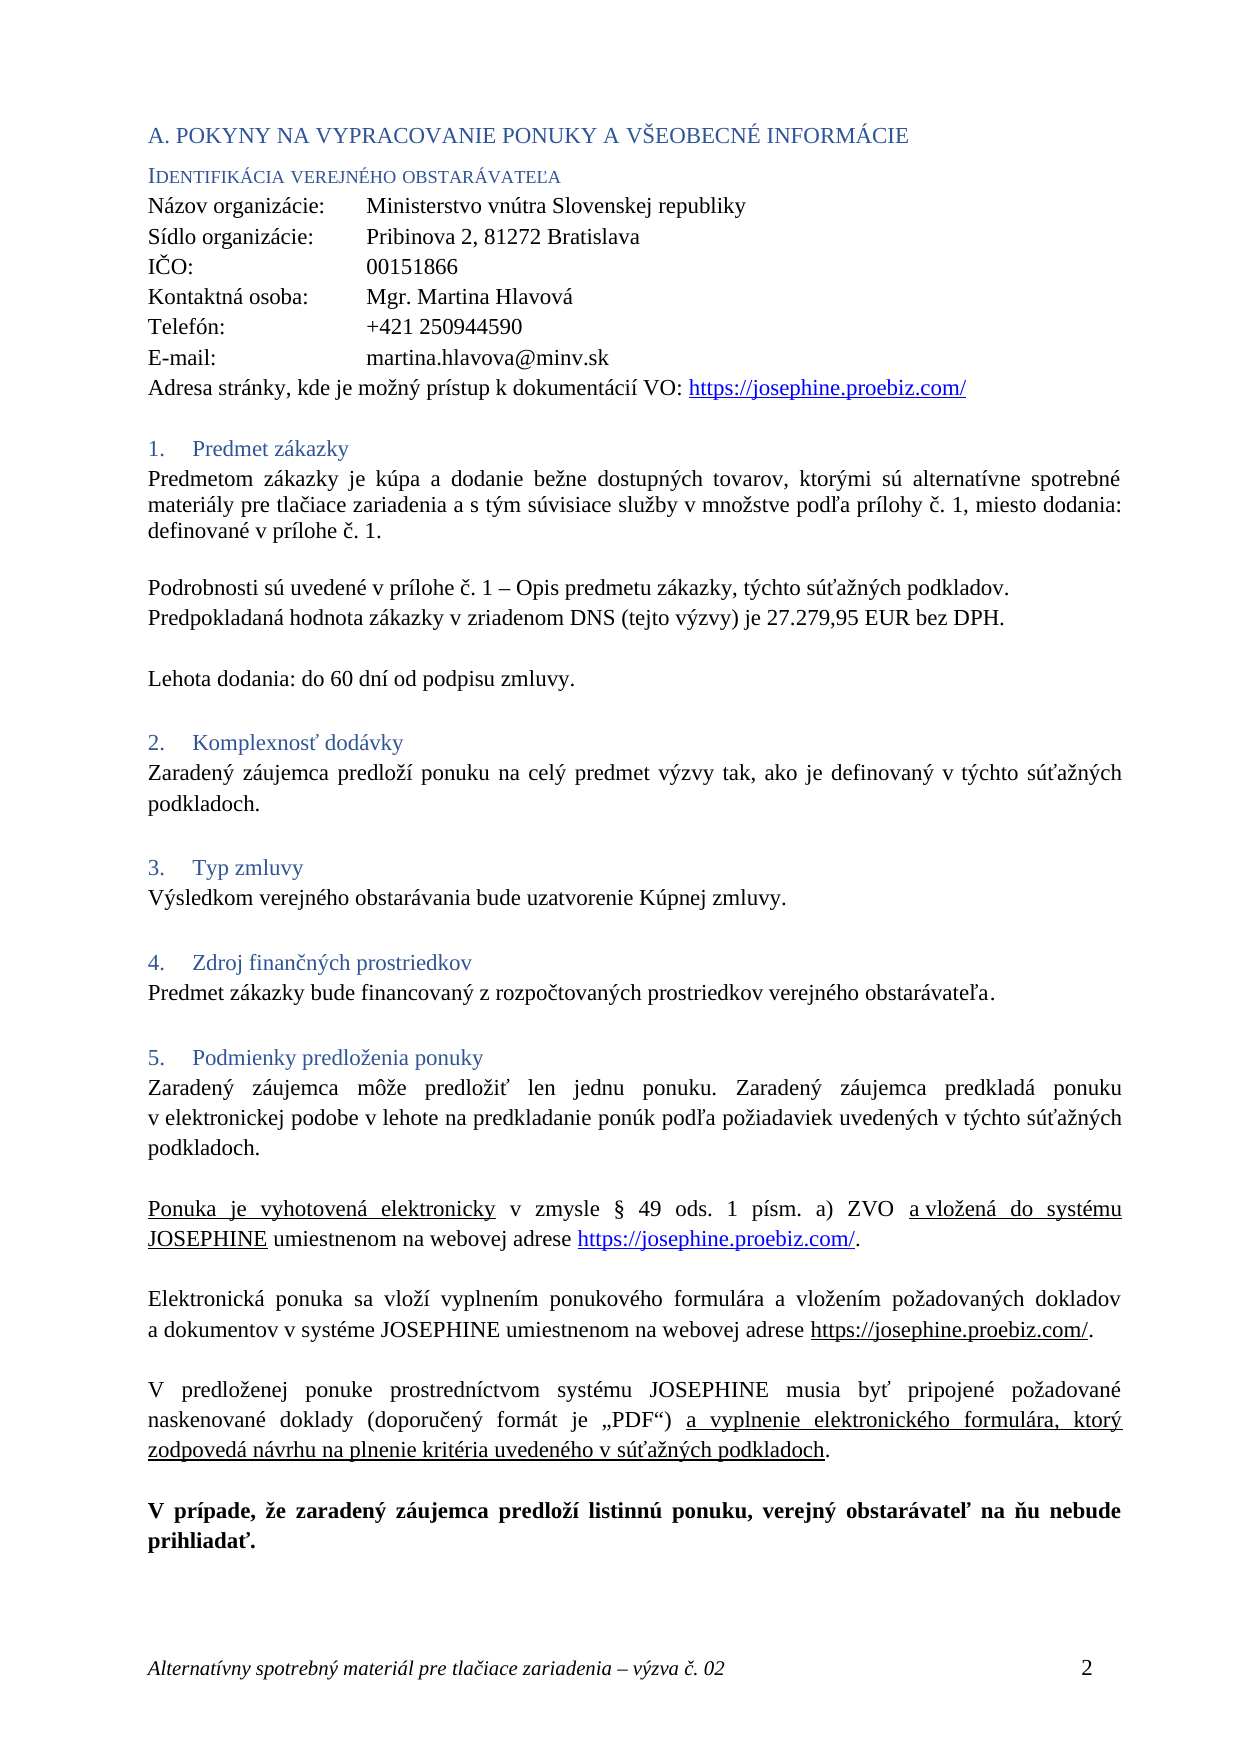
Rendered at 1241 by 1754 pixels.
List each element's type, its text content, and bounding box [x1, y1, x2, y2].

text E-mail: martina.hlavova@minv.sk [148, 344, 1122, 370]
text Predmet zákazky bude financovaný z rozpočtovaných prostriedkov verejného obstarávateľa. [148, 979, 1120, 1006]
text Telefón: +421 250944590 [148, 313, 1122, 340]
text V predloženej ponuke prostredníctvom systému JOSEPHINE musia byť pripojené požadované naskenované doklady (doporučený formát je „PDF“) a vyplnenie elektronického formulára, ktorý zodpovedá návrhu na plnenie kritéria uvedeného v súťažných podkladoch. [148, 1376, 1122, 1463]
text Ponuka je vyhotovená elektronicky v zmysle § 49 ods. 1 písm. a) ZVO a vložená do systému JOSEPHINE umiestnenom na webovej adrese https://josephine.proebiz.com/. [148, 1195, 1122, 1251]
subtitle Typ zmluvy [148, 854, 1122, 881]
text Zaradený záujemca predloží ponuku na celý predmet výzvy tak, ako je definovaný v týchto súťažných podkladoch. [148, 759, 1122, 816]
text Adresa stránky, kde je možný prístup k dokumentácií VO: https://josephine.proebiz.com/ [148, 374, 1122, 400]
text Predpokladaná hodnota zákazky v zriadenom DNS (tejto výzvy) je 27.279,95 EUR bez DPH. [148, 604, 1122, 631]
text Lehota dodania: do 60 dní od podpisu zmluvy. [148, 665, 1122, 691]
subtitle Predmet zákazky [148, 434, 1122, 461]
text V prípade, že zaradený záujemca predloží listinnú ponuku, verejný obstarávateľ na ňu nebude prihliadať. [148, 1497, 1122, 1553]
text Identifikácia verejného obstarávateľa [148, 162, 1122, 189]
text Výsledkom verejného obstarávania bude uzatvorenie Kúpnej zmluvy. [148, 884, 1122, 911]
subtitle Zdroj finančných prostriedkov [148, 949, 1122, 975]
subtitle Podmienky predloženia ponuky [148, 1044, 1122, 1070]
text Sídlo organizácie: Pribinova 2, 81272 Bratislava [148, 223, 1122, 249]
text Elektronická ponuka sa vloží vyplnením ponukového formulára a vložením požadovaných dokladov a dokumentov v systéme JOSEPHINE umiestnenom na webovej adrese https://josephine.proebiz.com/. [148, 1286, 1122, 1342]
text A. POKYNY NA VYPRACOVANIE PONUKY A VŠEOBECNÉ INFORMÁCIE [148, 122, 1122, 148]
text Zaradený záujemca môže predložiť len jednu ponuku. Zaradený záujemca predkladá ponuku v elektronickej podobe v lehote na predkladanie ponúk podľa požiadaviek uvedených v týchto súťažných podkladoch. [148, 1074, 1122, 1161]
text Predmetom zákazky je kúpa a dodanie bežne dostupných tovarov, ktorými sú alternatívne spotrebné materiály pre tlačiace zariadenia a s tým súvisiace služby v množstve podľa prílohy č. 1, miesto dodania: definované v prílohe č. 1. [148, 465, 1122, 544]
text Názov organizácie: Ministerstvo vnútra Slovenskej republiky [148, 193, 1122, 219]
text Kontaktná osoba: Mgr. Martina Hlavová [148, 283, 1122, 309]
text Podrobnosti sú uvedené v prílohe č. 1 – Opis predmetu zákazky, týchto súťažných podkladov. [148, 574, 1122, 600]
text IČO: 00151866 [148, 253, 1122, 279]
subtitle Komplexnosť dodávky [148, 729, 1122, 756]
